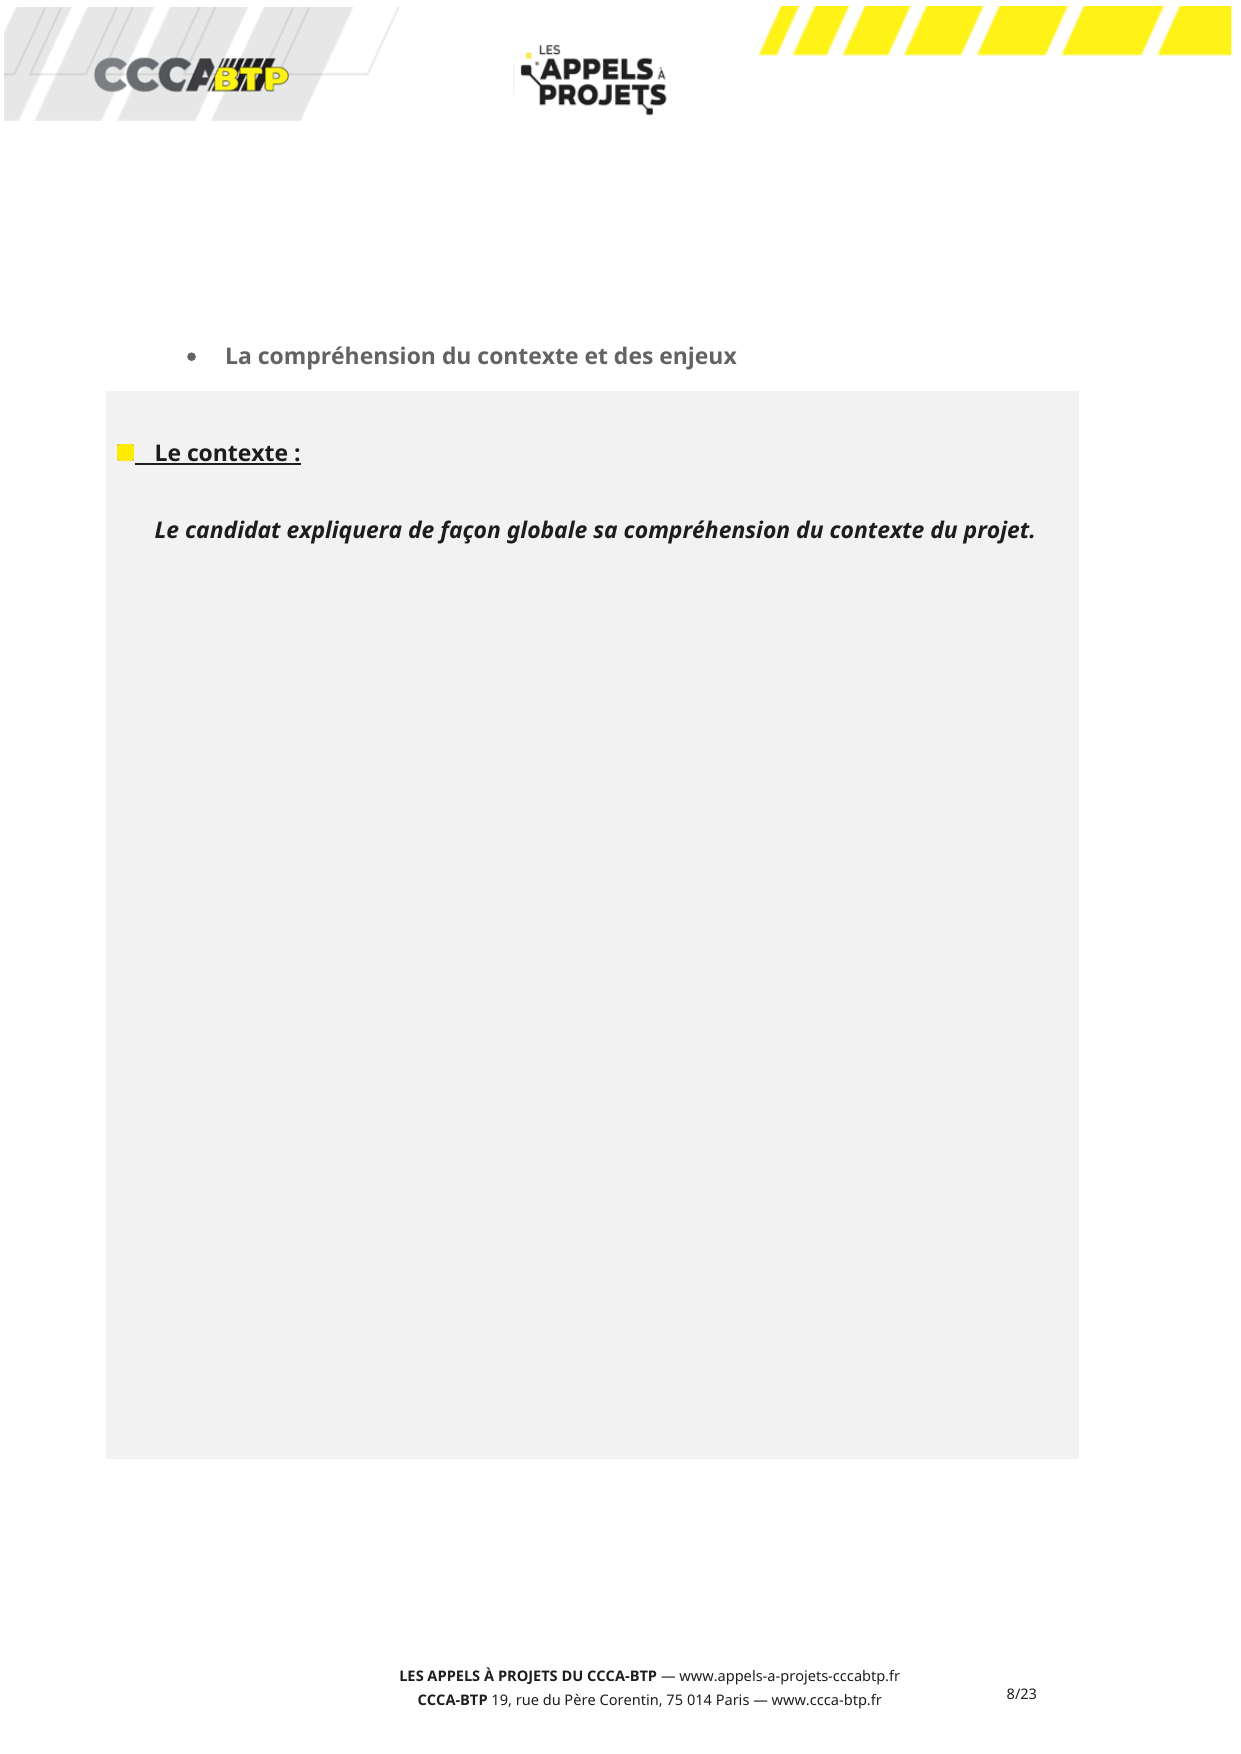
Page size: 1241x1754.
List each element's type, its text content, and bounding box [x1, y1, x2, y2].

picture [117, 444, 134, 461]
picture [513, 6, 693, 131]
table_header Le contexte : Le candidat expliquera de façon globale sa compréhension du contexte du projet. [106, 391, 1079, 1459]
picture [745, 6, 1232, 61]
list La compréhension du contexte et des enjeux [187, 340, 1090, 372]
picture [4, 7, 405, 121]
